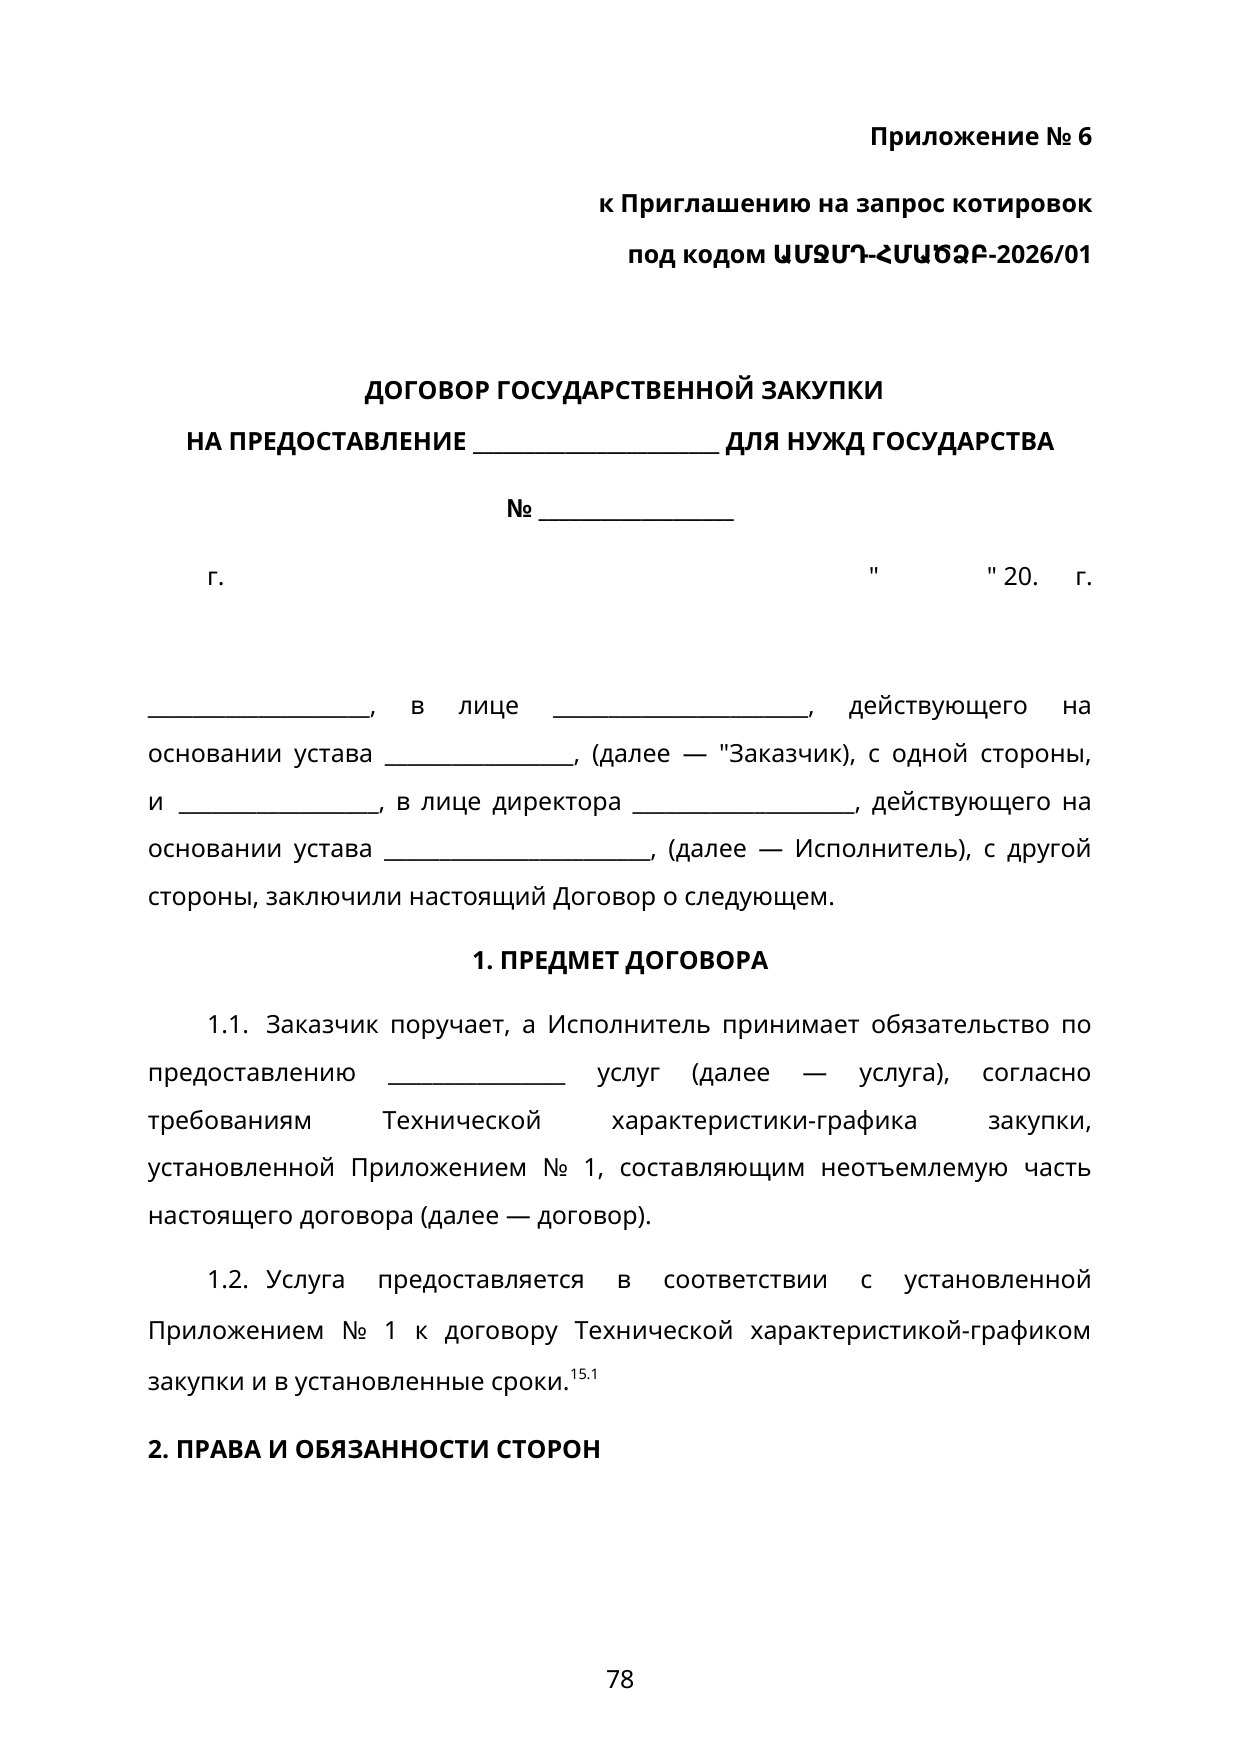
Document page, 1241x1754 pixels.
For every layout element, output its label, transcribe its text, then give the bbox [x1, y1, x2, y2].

text ____________________, в лице _______________________, действующего на основании устава _________________, (далее — "Заказчик), с одной стороны, и __________________, в лице директора ____________________, действующего на основании устава ________________________, (далее — Исполнитель), с другой стороны, заключили настоящий Договор о следующем. [148, 688, 1092, 913]
text 1.1. Заказчик поручает, а Исполнитель принимает обязательство по предоставлению ________________ услуг (далее — услуга), согласно требованиям Технической характеристики-графика закупки, установленной Приложением № 1, составляющим неотъемлемую часть настоящего договора (далее — договор). [148, 1007, 1092, 1232]
table_header " " 20. г. [620, 559, 1104, 624]
text к Приглашению на запрос котировок под кодом ԱՄՋՄԴ-ՀՄԱԾՁԲ-2026/01 [148, 186, 1092, 271]
text 1.2. Услуга предоставляется в соответствии с установленной Приложением № 1 к договору Технической характеристикой-графиком закупки и в установленные сроки.15.1 [148, 1262, 1092, 1398]
text 2. ПРАВА И ОБЯЗАННОСТИ СТОРОН [148, 1432, 1092, 1466]
text Приложение № 6 [148, 118, 1092, 152]
text 1. ПРЕДМЕТ ДОГОВОРА [148, 943, 1092, 977]
text ДОГОВОР ГОСУДАРСТВЕННОЙ ЗАКУПКИ НА ПРЕДОСТАВЛЕНИЕ ________________________ ДЛЯ НУЖД ГОСУДАРСТВА [148, 372, 1092, 457]
table_header г. [136, 559, 620, 624]
text № ___________________ [148, 491, 1092, 525]
